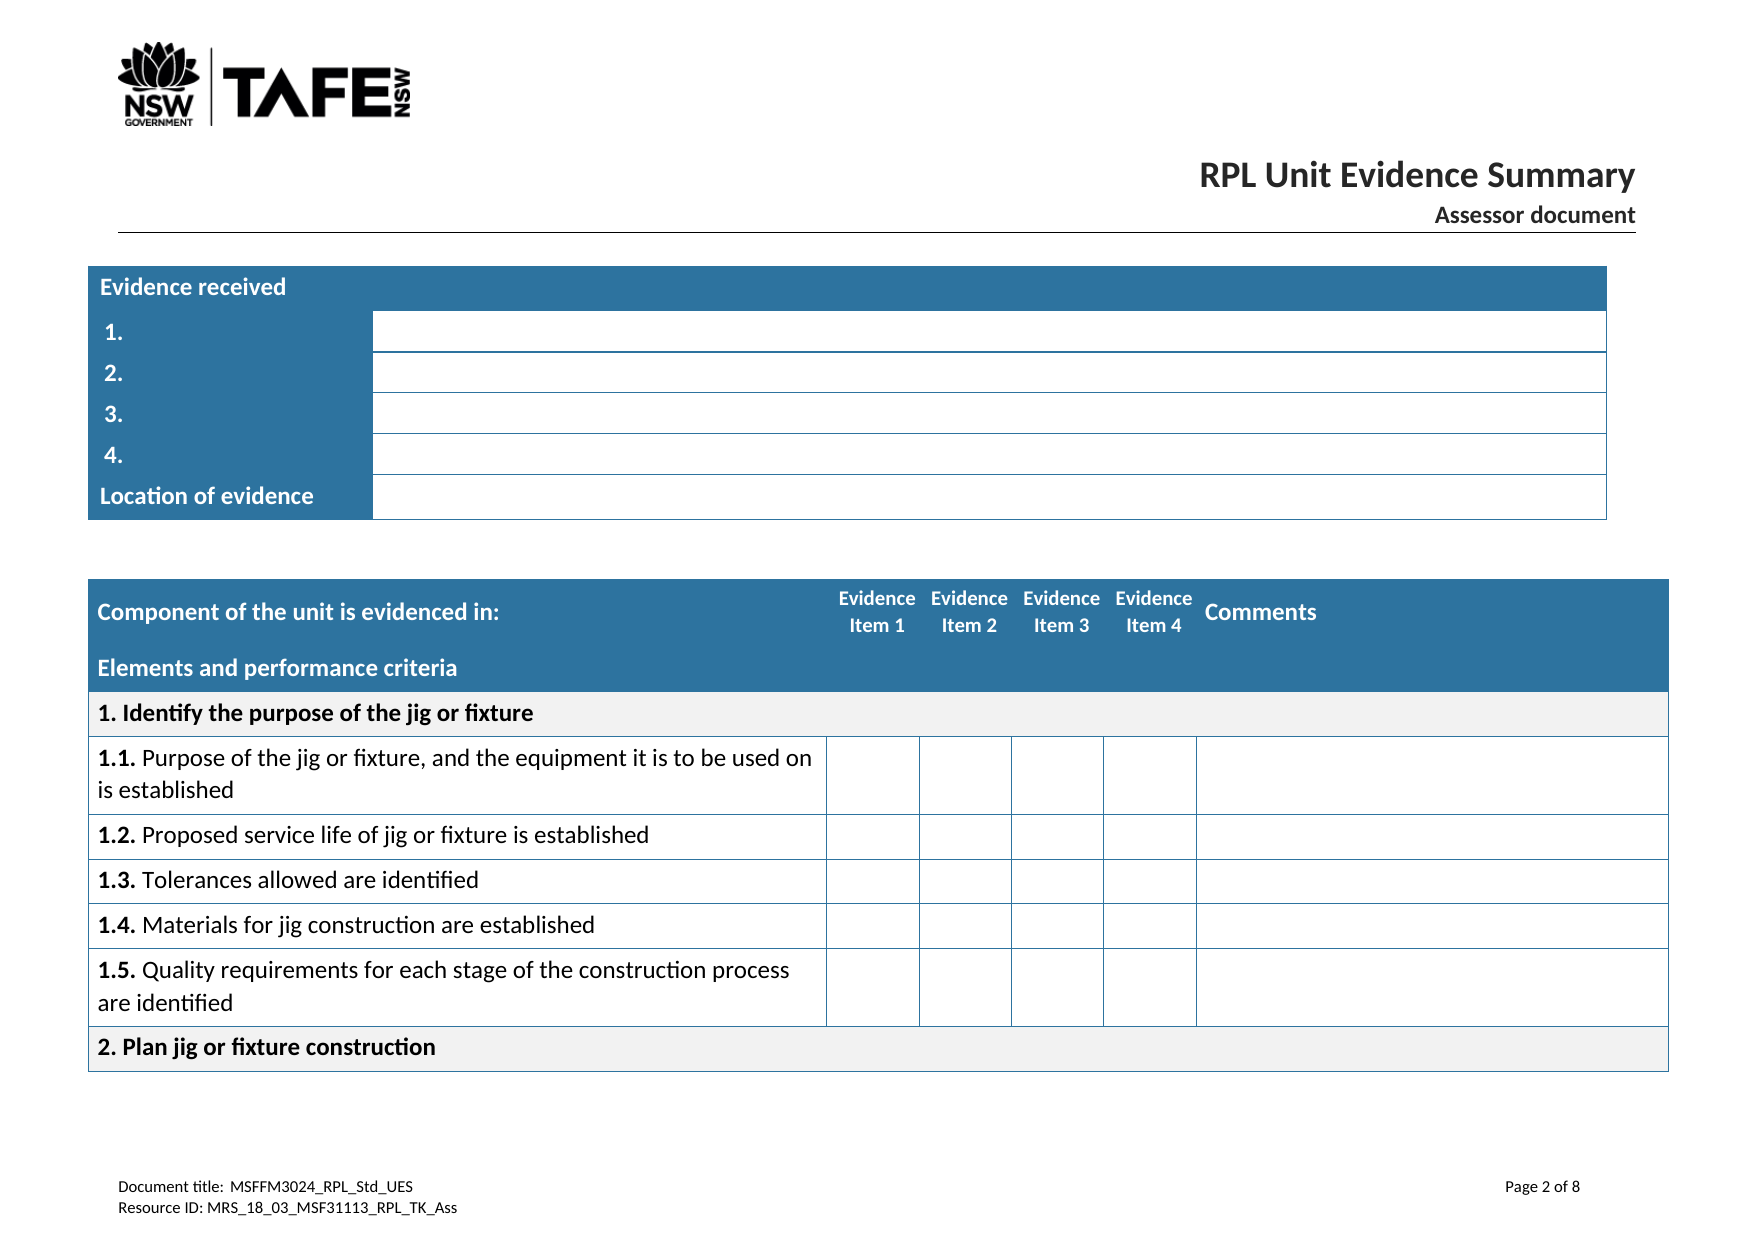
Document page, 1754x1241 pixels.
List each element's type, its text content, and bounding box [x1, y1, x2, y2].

table_cell [1197, 904, 1668, 948]
table_cell [1012, 737, 1103, 814]
table_cell [1104, 949, 1196, 1026]
table_cell [1012, 949, 1103, 1026]
table_cell [827, 860, 919, 903]
table_cell [827, 949, 919, 1026]
table_cell [1197, 815, 1668, 858]
table_cell [827, 904, 919, 948]
table_cell [827, 815, 919, 858]
table_cell 1.1. Purpose of the jig or fixture, and the equipment it is to be used on is established [89, 737, 826, 814]
table_cell 1.5. Quality requirements for each stage of the construction process are identified [89, 949, 826, 1026]
table_cell 1.2. Proposed service life of jig or fixture is established [89, 815, 826, 858]
table_header Evidence Item 1 [827, 580, 919, 646]
table_cell [1197, 949, 1668, 1026]
table_cell [89, 393, 372, 433]
table_cell Elements and performance criteria [89, 648, 1668, 691]
table_cell [1012, 904, 1103, 948]
table_header Evidence Item 3 [1012, 580, 1103, 646]
table_cell [920, 737, 1011, 814]
table_cell [1104, 904, 1196, 948]
table_cell [827, 737, 919, 814]
table_cell [89, 353, 372, 392]
table_cell [920, 904, 1011, 948]
table_header Comments [1197, 580, 1668, 646]
table_cell [1012, 860, 1103, 903]
table_cell 2. Plan jig or fixture construction [89, 1027, 1668, 1071]
table_cell [1104, 860, 1196, 903]
table_cell [920, 949, 1011, 1026]
table_cell [1197, 737, 1668, 814]
picture [118, 42, 410, 126]
table_cell 1.4. Materials for jig construction are established [89, 904, 826, 948]
table_cell [920, 815, 1011, 858]
table_cell [920, 860, 1011, 903]
table_cell [89, 434, 372, 474]
table_cell 1.3. Tolerances allowed are identified [89, 860, 826, 903]
table_header Component of the unit is evidenced in: [89, 580, 826, 646]
table_cell [373, 475, 1606, 519]
table_cell Location of evidence [89, 475, 372, 519]
table_header Evidence Item 2 [920, 580, 1011, 646]
table_cell [373, 434, 1606, 474]
table_cell [373, 311, 1606, 351]
table_cell [1104, 737, 1196, 814]
table_cell Evidence received [89, 267, 1606, 310]
table_cell [373, 393, 1606, 433]
table_cell [1104, 815, 1196, 858]
table_cell [1012, 815, 1103, 858]
table_cell [373, 353, 1606, 392]
table_cell [89, 311, 372, 351]
table_header Evidence Item 4 [1104, 580, 1196, 646]
table_cell [1197, 860, 1668, 903]
table_cell 1. Identify the purpose of the jig or fixture [89, 692, 1668, 736]
